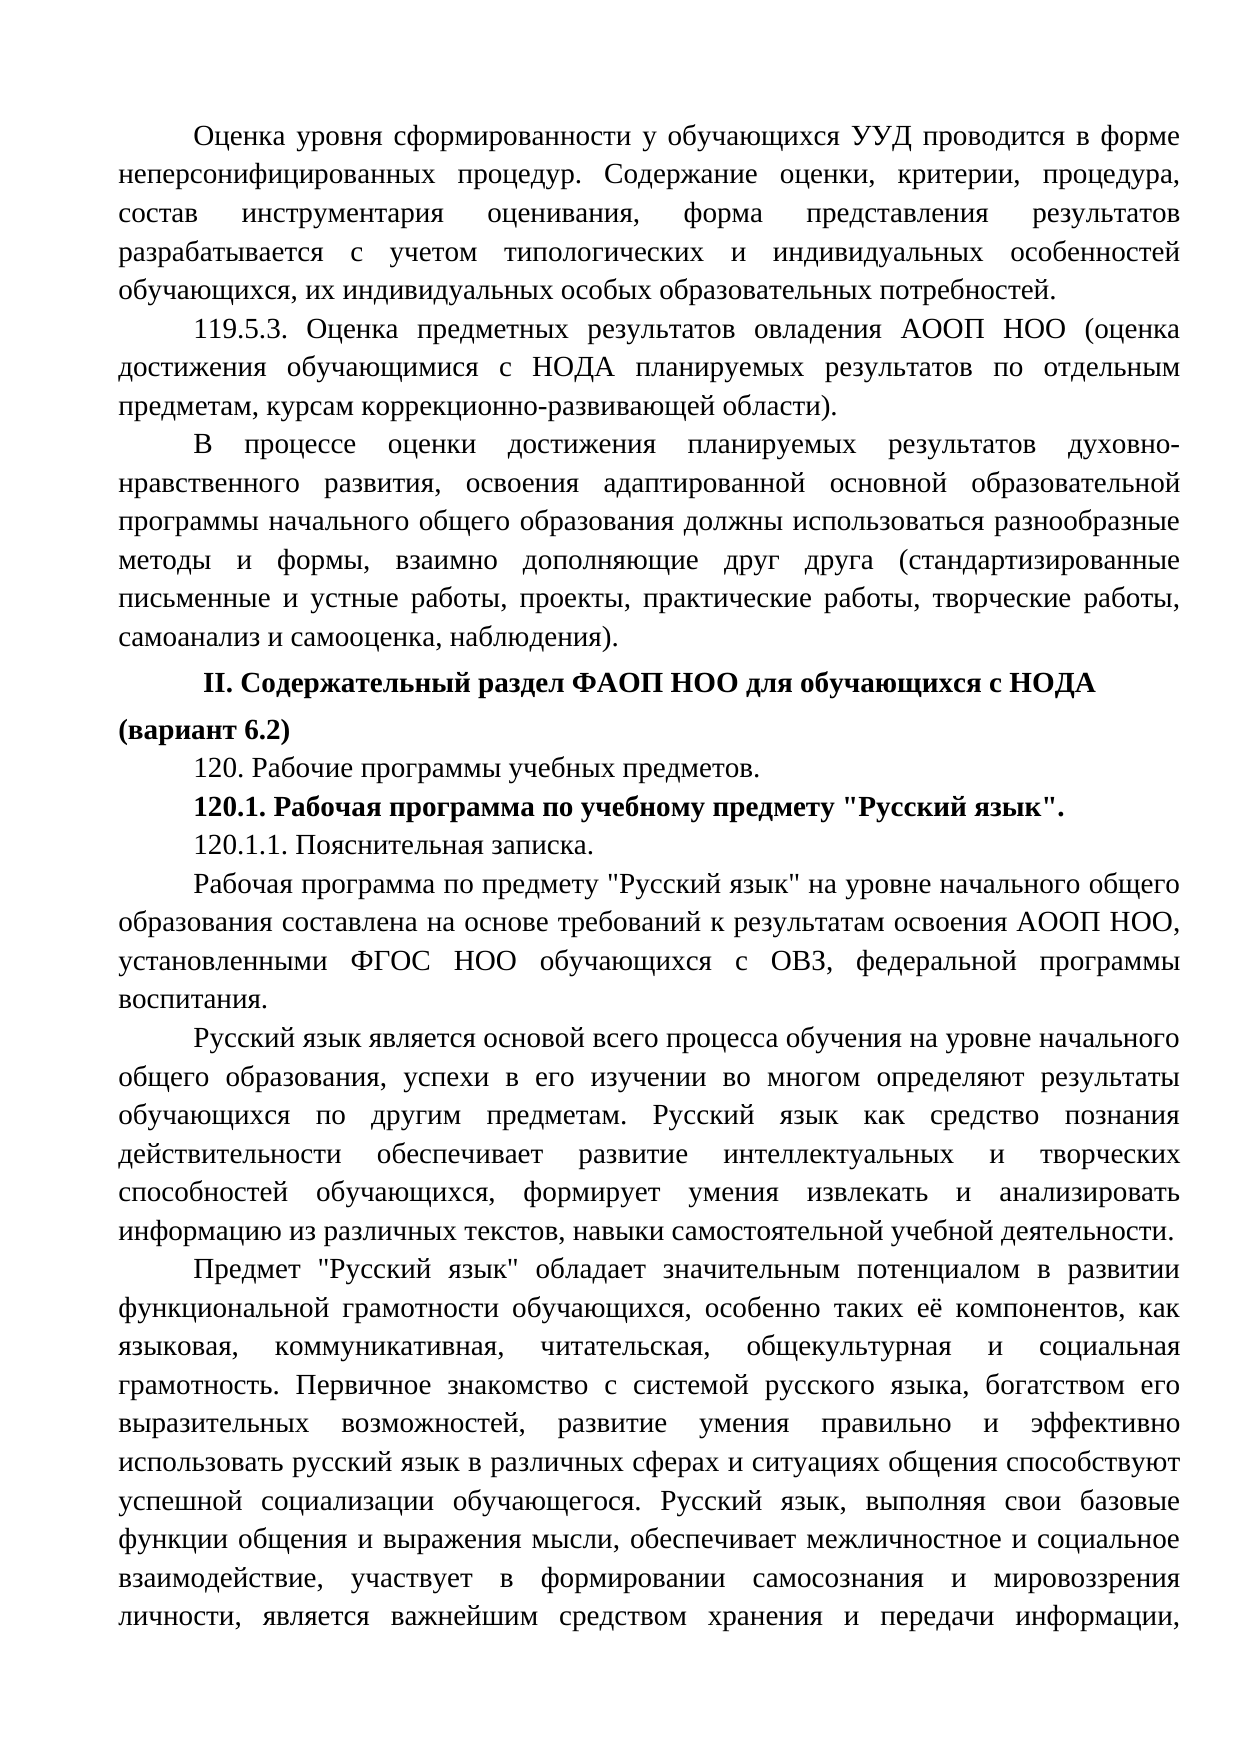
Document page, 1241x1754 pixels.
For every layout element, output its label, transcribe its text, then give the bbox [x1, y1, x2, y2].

text 120. Рабочие программы учебных предметов. [118, 750, 1181, 784]
text 120.1.1. Пояснительная записка. [118, 827, 1181, 861]
text Русский язык является основой всего процесса обучения на уровне начального общего образования, успехи в его изучении во многом определяют результаты обучающихся по другим предметам. Русский язык как средство познания действительности обеспечивает развитие интеллектуальных и творческих способностей обучающихся, формирует умения извлекать и анализировать информацию из различных текстов, навыки самостоятельной учебной деятельности. [118, 1020, 1181, 1246]
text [118, 1251, 1181, 1632]
text II. Содержательный раздел ФАОП НОО для обучающихся с НОДА [118, 666, 1181, 699]
text (вариант 6.2) [118, 712, 1181, 745]
text 120.1. Рабочая программа по учебному предмету "Русский язык". [118, 789, 1181, 822]
text В процессе оценки достижения планируемых результатов духовно-нравственного развития, освоения адаптированной основной образовательной программы начального общего образования должны использоваться разнообразные методы и формы, взаимно дополняющие друг друга (стандартизированные письменные и устные работы, проекты, практические работы, творческие работы, самоанализ и самооценка, наблюдения). [118, 426, 1181, 653]
text 119.5.3. Оценка предметных результатов овладения АООП НОО (оценка достижения обучающимися с НОДА планируемых результатов по отдельным предметам, курсам коррекционно-развивающей области). [118, 311, 1181, 421]
text Рабочая программа по предмету "Русский язык" на уровне начального общего образования составлена на основе требований к результатам освоения АООП НОО, установленными ФГОС НОО обучающихся с ОВЗ, федеральной программы воспитания. [118, 866, 1181, 1015]
text Оценка уровня сформированности у обучающихся УУД проводится в форме неперсонифицированных процедур. Содержание оценки, критерии, процедура, состав инструментария оценивания, форма представления результатов разрабатывается с учетом типологических и индивидуальных особенностей обучающихся, их индивидуальных особых образовательных потребностей. [118, 118, 1181, 306]
